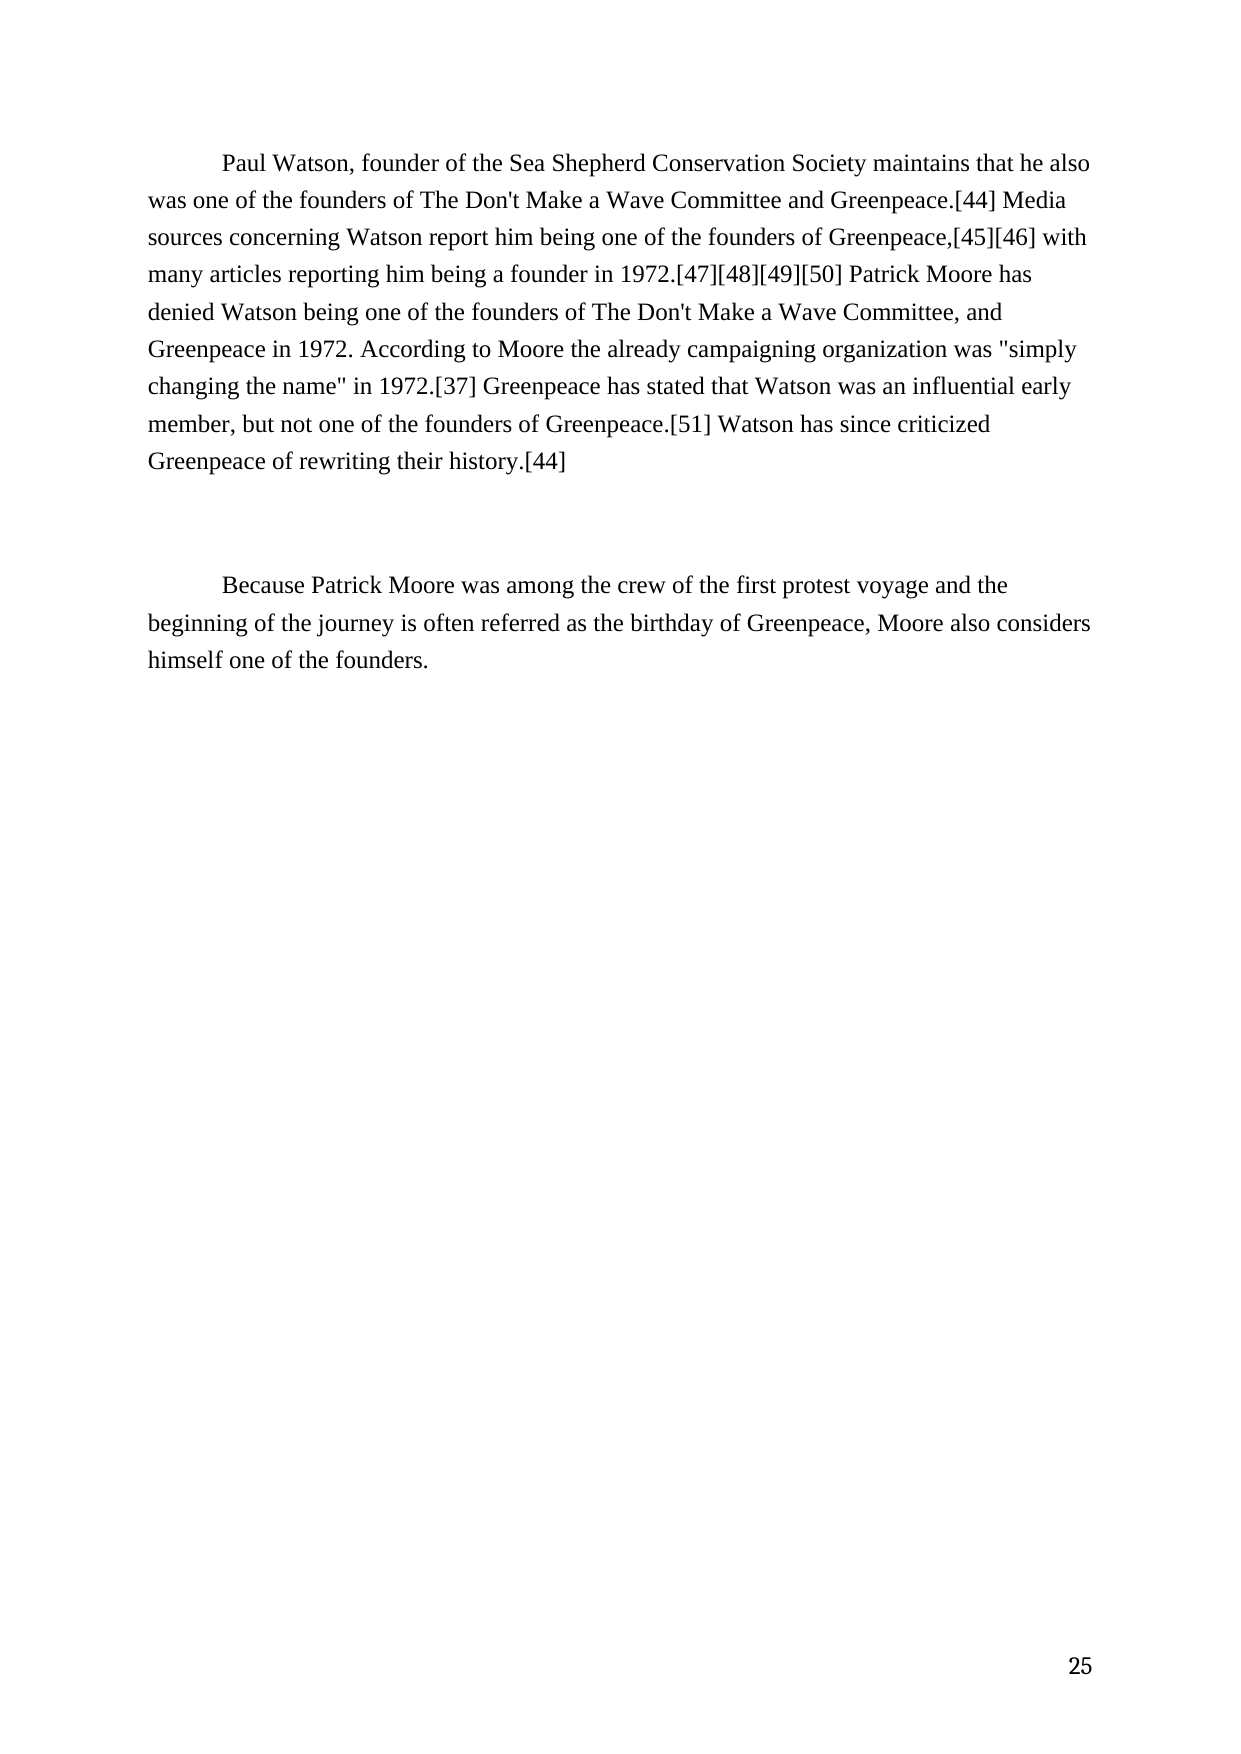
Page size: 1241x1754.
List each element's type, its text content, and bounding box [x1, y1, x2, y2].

text Paul Watson, founder of the Sea Shepherd Conservation Society maintains that he also was one of the founders of The Don't Make a Wave Committee and Greenpeace.[44] Media sources concerning Watson report him being one of the founders of Greenpeace,[45][46] with many articles reporting him being a founder in 1972.[47][48][49][50] Patrick Moore has denied Watson being one of the founders of The Don't Make a Wave Committee, and Greenpeace in 1972. According to Moore the already campaigning organization was "simply changing the name" in 1972.[37] Greenpeace has stated that Watson was an influential early member, but not one of the founders of Greenpeace.[51] Watson has since criticized Greenpeace of rewriting their history.[44] [148, 148, 1092, 475]
text Because Patrick Moore was among the crew of the first protest voyage and the beginning of the journey is often referred as the birthday of Greenpeace, Moore also considers himself one of the founders. [148, 571, 1092, 674]
